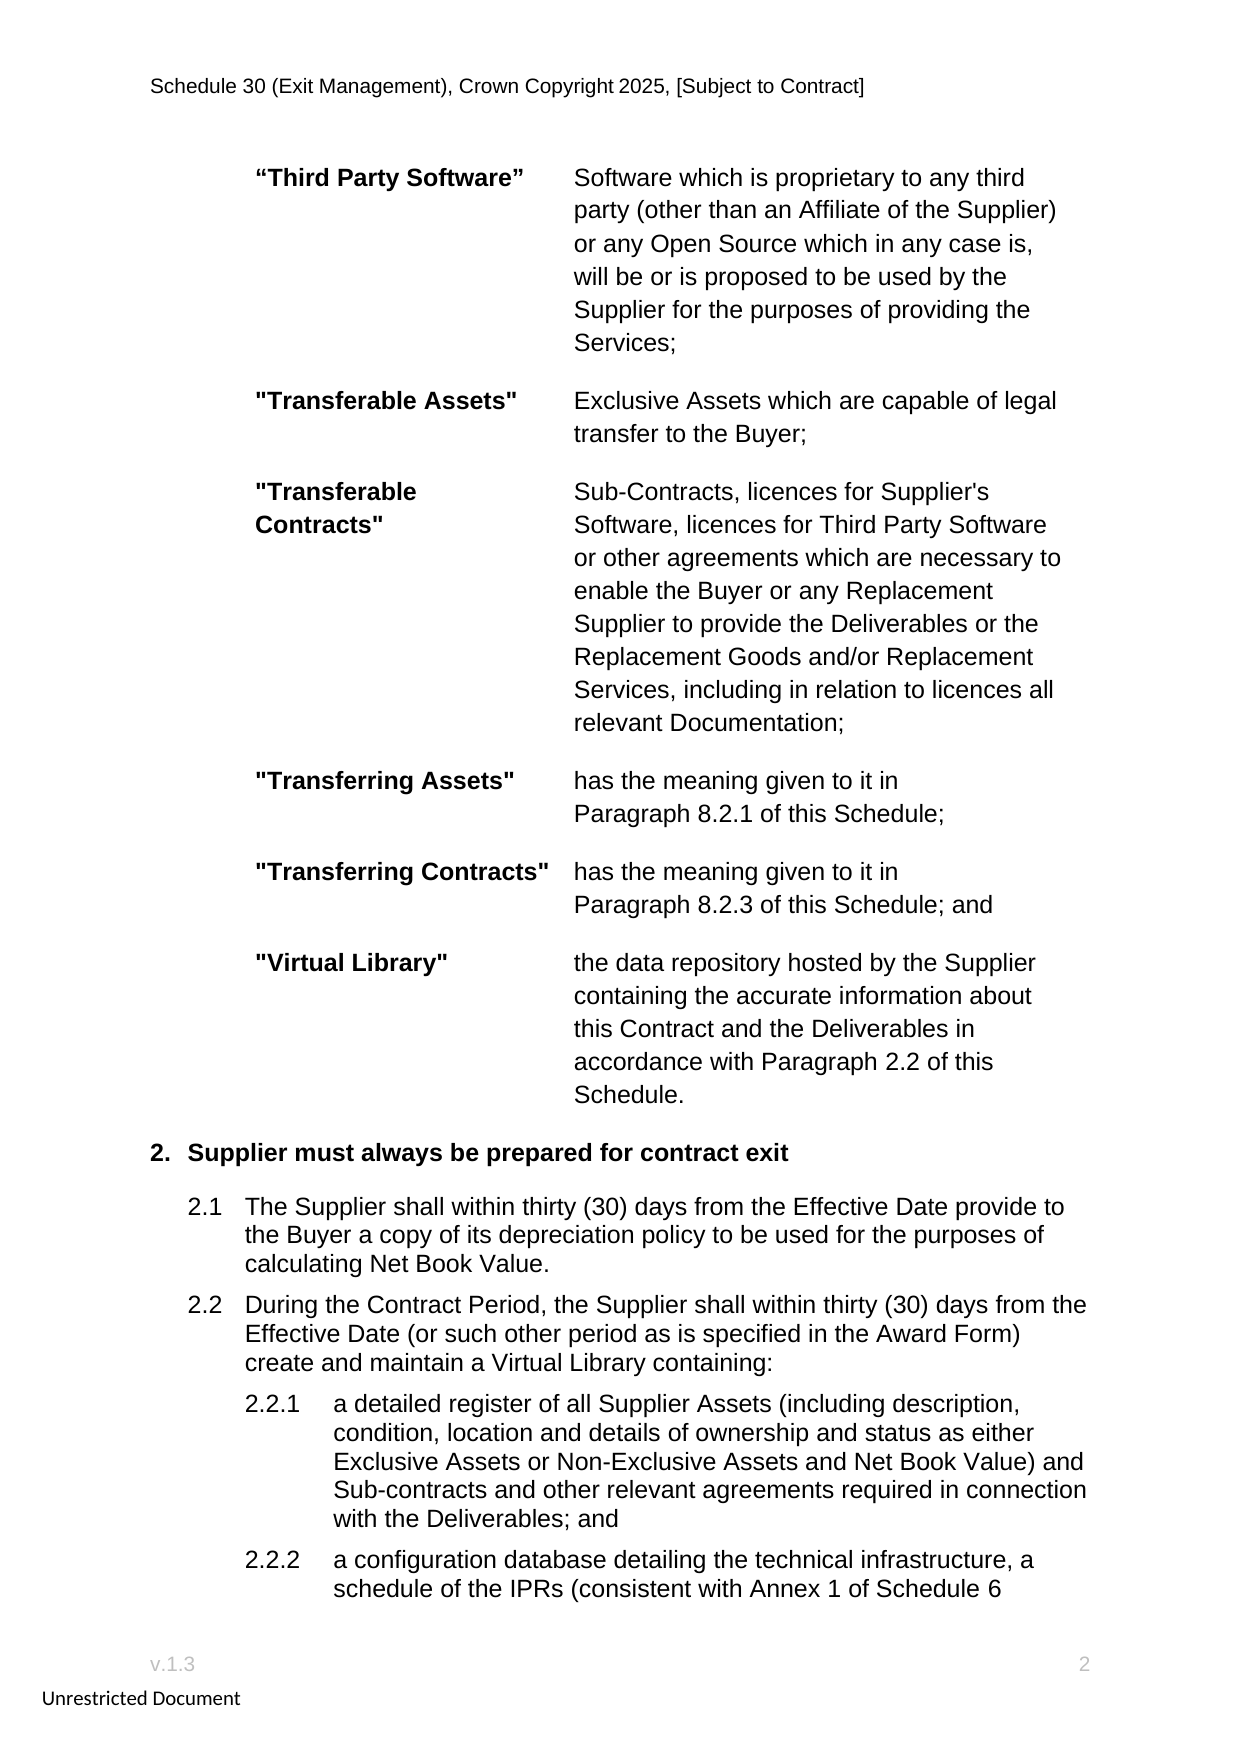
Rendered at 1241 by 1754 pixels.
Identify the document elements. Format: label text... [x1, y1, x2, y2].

table_cell Software which is proprietary to any third party (other than an Affiliate of the Supplier) or any Open Source which in any case is, will be or is proposed to be used by the Supplier for the purposes of providing the Services; [563, 150, 1076, 373]
text During the Contract Period, the Supplier shall within thirty (30) days from the Effective Date (or such other period as is specified in the Award Form) create and maintain a Virtual Library containing: [187, 1291, 1090, 1377]
subtitle Supplier must always be prepared for contract exit [150, 1138, 1090, 1167]
text The Supplier shall within thirty (30) days from the Effective Date provide to the Buyer a copy of its depreciation policy to be used for the purposes of calculating Net Book Value. [187, 1192, 1090, 1278]
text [244, 1546, 1090, 1603]
table_cell Sub-Contracts, licences for Supplier's Software, licences for Third Party Software or other agreements which are necessary to enable the Buyer or any Replacement Supplier to provide the Deliverables or the Replacement Goods and/or Replacement Services, including in relation to licences all relevant Documentation; [563, 464, 1076, 753]
table_cell "Virtual Library" [244, 935, 562, 1126]
table_cell Exclusive Assets which are capable of legal transfer to the Buyer; [563, 373, 1076, 464]
table_cell "Transferring Contracts" [244, 844, 562, 935]
table_cell the data repository hosted by the Supplier containing the accurate information about this Contract and the Deliverables in accordance with Paragraph 2.2 of this Schedule. [563, 935, 1076, 1126]
table_cell “Third Party Software” [244, 150, 562, 373]
table_cell has the meaning given to it in Paragraph 8.2.1 of this Schedule; [563, 753, 1076, 844]
text a detailed register of all Supplier Assets (including description, condition, location and details of ownership and status as either Exclusive Assets or Non-Exclusive Assets and Net Book Value) and Sub-contracts and other relevant agreements required in connection with the Deliverables; and [244, 1389, 1090, 1533]
table_cell "Transferable Assets" [244, 373, 562, 464]
table_cell "Transferring Assets" [244, 753, 562, 844]
table_cell has the meaning given to it in Paragraph 8.2.3 of this Schedule; and [563, 844, 1076, 935]
table_cell "Transferable Contracts" [244, 464, 562, 753]
